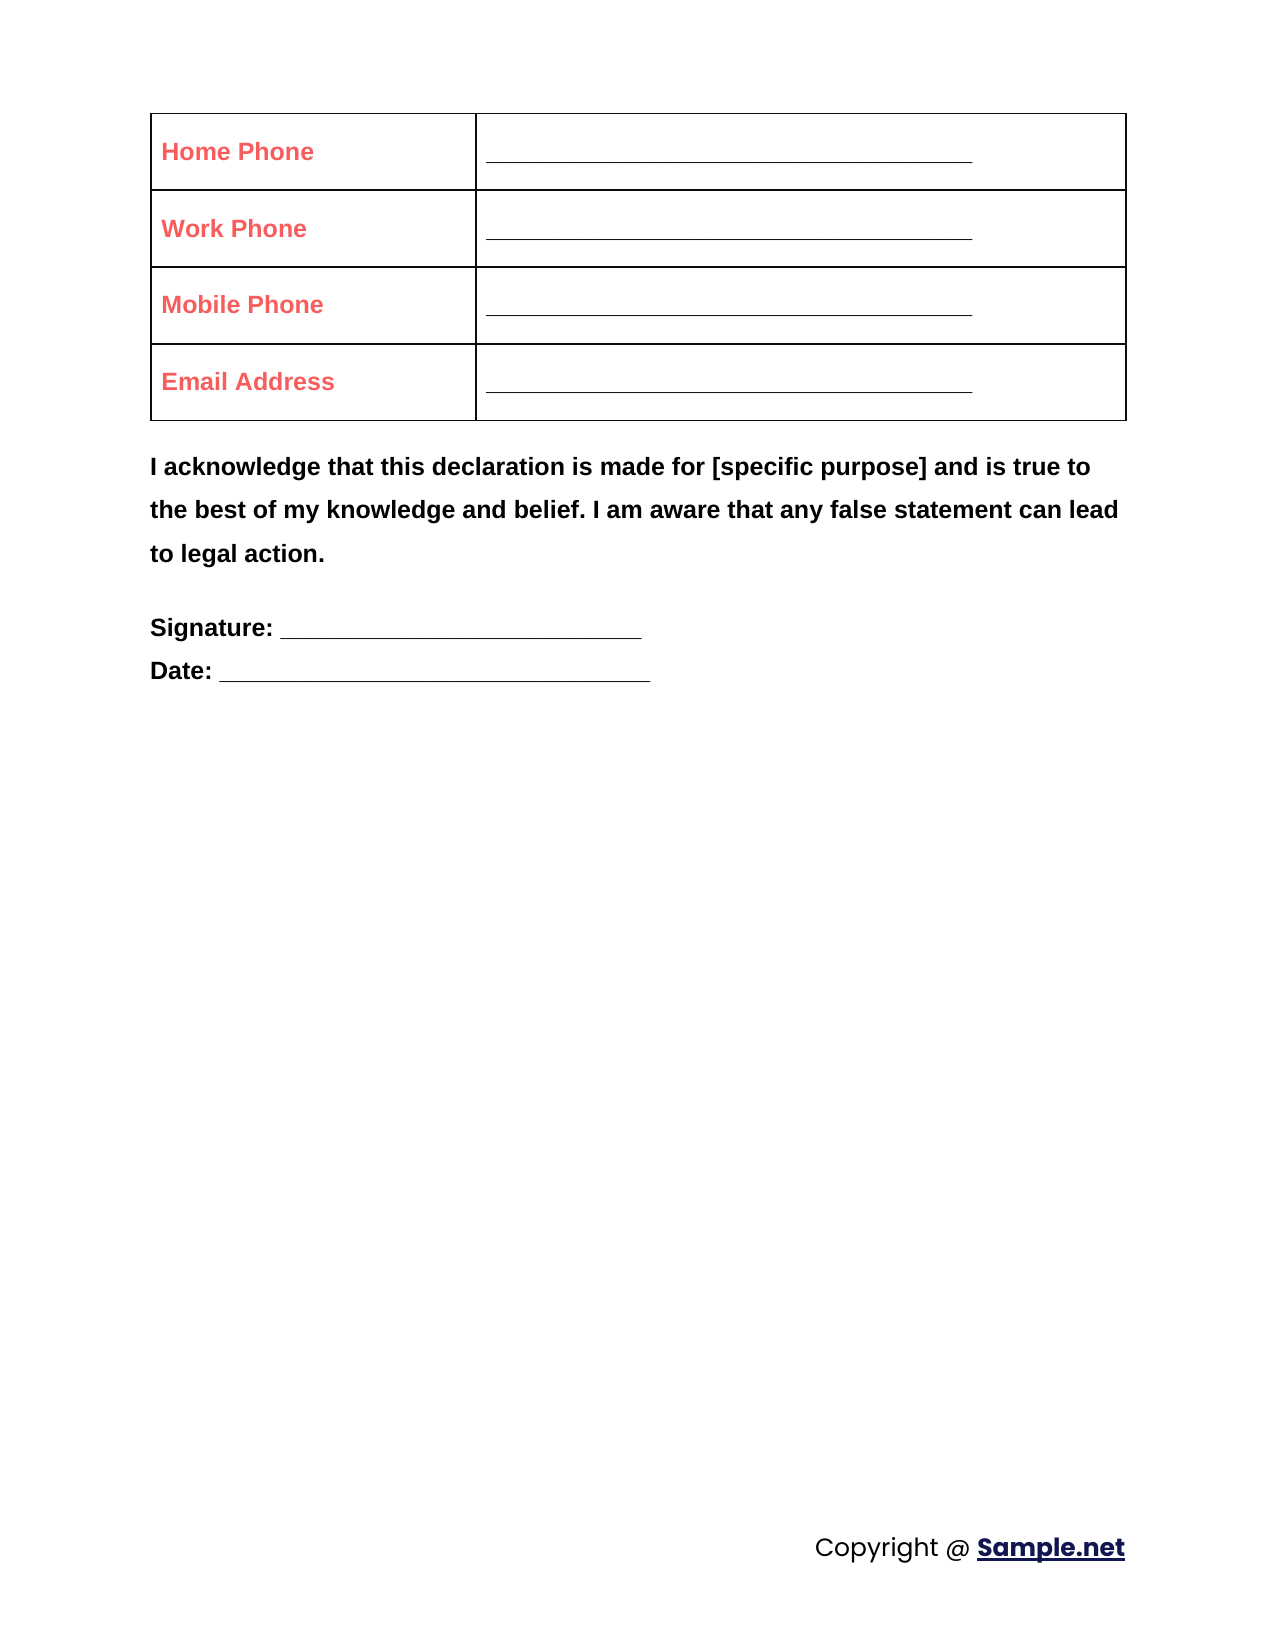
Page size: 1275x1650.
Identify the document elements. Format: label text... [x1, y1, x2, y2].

table_cell Home Phone [152, 114, 475, 189]
table_cell Mobile Phone [152, 268, 475, 343]
table_cell Work Phone [152, 191, 475, 266]
text Signature: __________________________ Date: _______________________________ [150, 613, 1125, 685]
table_cell ___________________________________ [477, 191, 1125, 266]
table_cell Email Address [152, 345, 475, 419]
table_cell ___________________________________ [477, 345, 1125, 419]
text I acknowledge that this declaration is made for [specific purpose] and is true to the best of my knowledge and belief. I am aware that any false statement can lead to legal action. [150, 452, 1125, 567]
table_cell ___________________________________ [477, 268, 1125, 343]
table_cell ___________________________________ [477, 114, 1125, 189]
